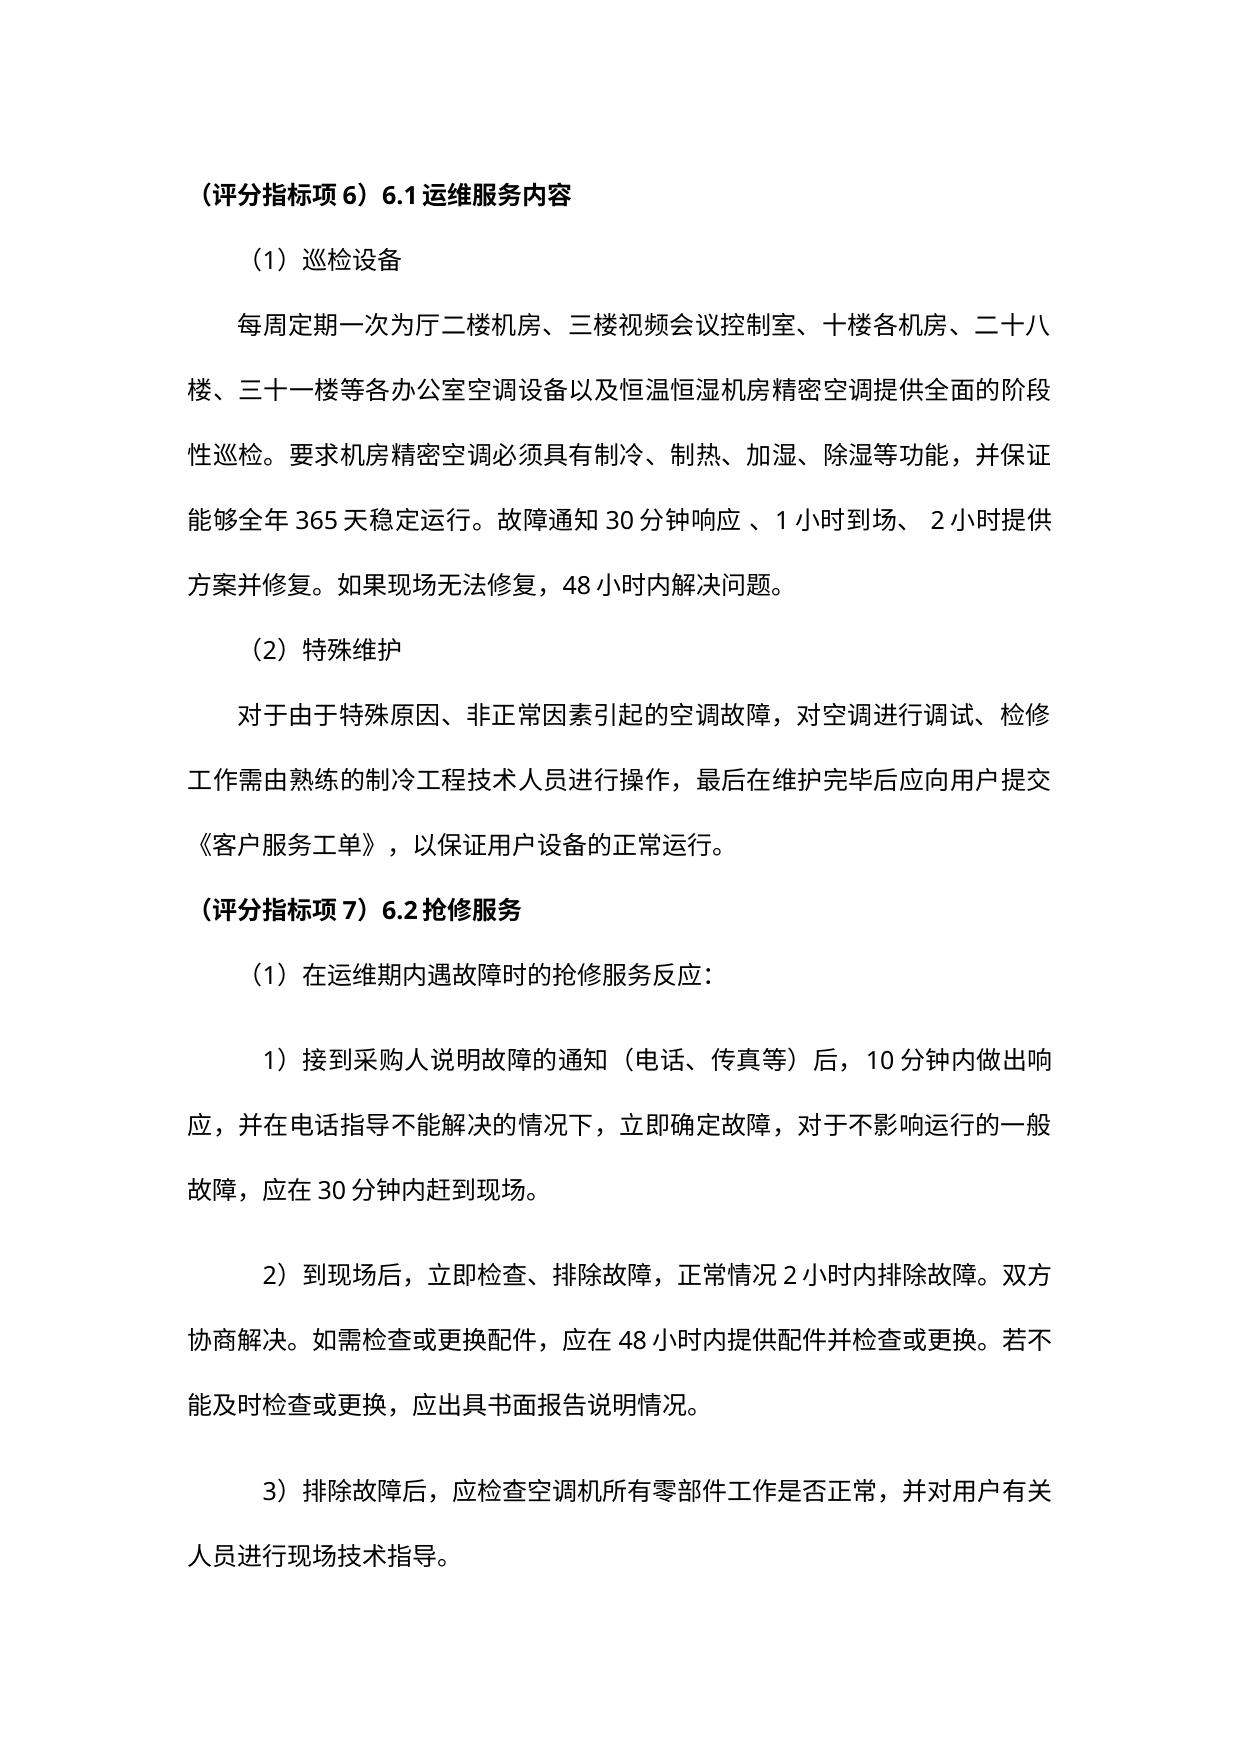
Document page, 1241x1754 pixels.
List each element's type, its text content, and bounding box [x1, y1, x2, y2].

text （评分指标项7）6.2抢修服务 [187, 877, 1053, 942]
text 1）接到采购人说明故障的通知（电话、传真等）后，10分钟内做出响应，并在电话指导不能解决的情况下，立即确定故障，对于不影响运行的一般故障，应在30分钟内赶到现场。 [187, 1027, 1053, 1222]
text 每周定期一次为厅二楼机房、三楼视频会议控制室、十楼各机房、二十八楼、三十一楼等各办公室空调设备以及恒温恒湿机房精密空调提供全面的阶段性巡检。要求机房精密空调必须具有制冷、制热、加湿、除湿等功能，并保证能够全年365天稳定运行。故障通知30分钟响应 、1小时到场、 2小时提供方案并修复。如果现场无法修复，48小时内解决问题。 [187, 292, 1053, 617]
text （1）巡检设备 [187, 227, 1053, 292]
text （评分指标项6）6.1运维服务内容 [187, 162, 1053, 227]
text 3）排除故障后，应检查空调机所有零部件工作是否正常，并对用户有关人员进行现场技术指导。 [187, 1458, 1053, 1588]
text 2）到现场后，立即检查、排除故障，正常情况2小时内排除故障。双方协商解决。如需检查或更换配件，应在48小时内提供配件并检查或更换。若不能及时检查或更换，应出具书面报告说明情况。 [187, 1243, 1053, 1438]
text （2）特殊维护 [187, 617, 1053, 682]
text （1）在运维期内遇故障时的抢修服务反应： [187, 942, 1053, 1007]
text 对于由于特殊原因、非正常因素引起的空调故障，对空调进行调试、检修工作需由熟练的制冷工程技术人员进行操作，最后在维护完毕后应向用户提交《客户服务工单》，以保证用户设备的正常运行。 [187, 682, 1053, 877]
